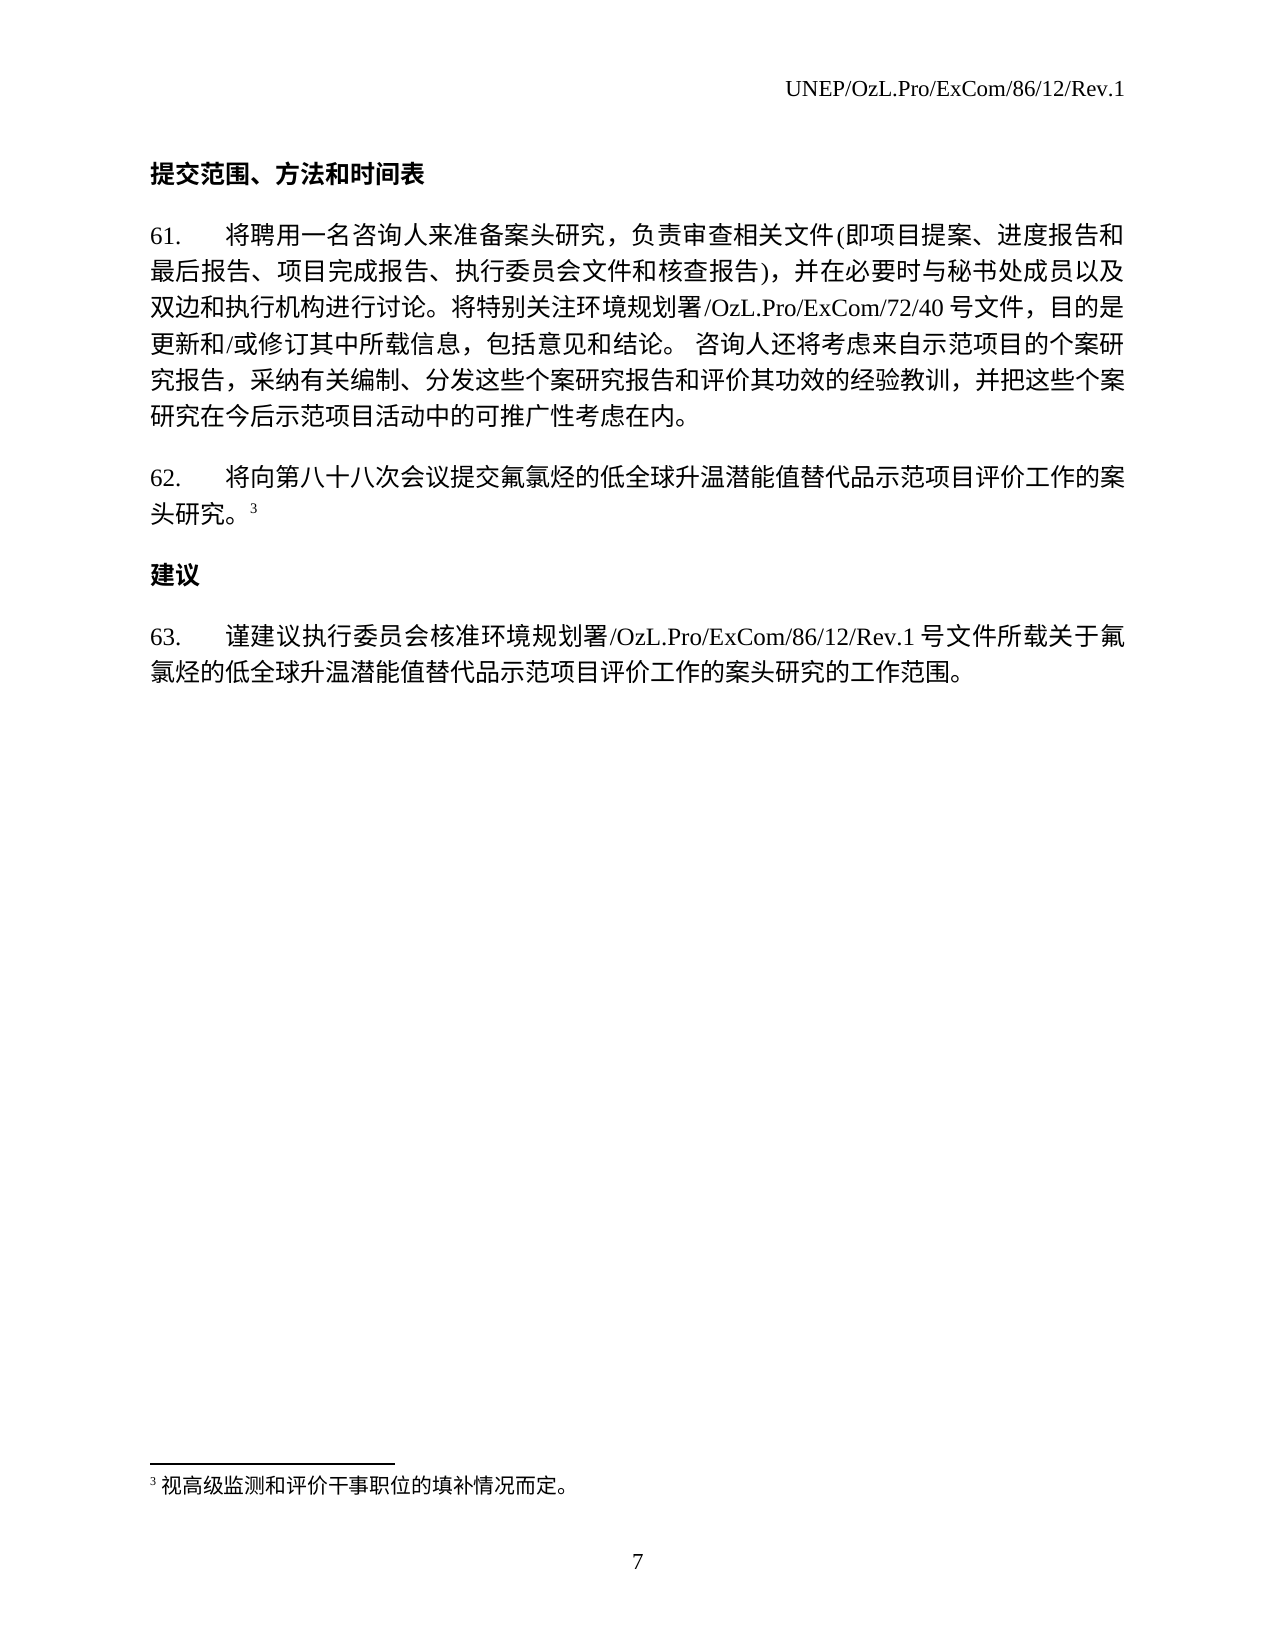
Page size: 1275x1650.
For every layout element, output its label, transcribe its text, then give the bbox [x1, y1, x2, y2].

subtitle 谨建议执行委员会核准环境规划署/OzL.Pro/ExCom/86/12/Rev.1号文件所载关于氟氯烃的低全球升温潜能值替代品示范项目评价工作的案头研究的工作范围。 [150, 617, 1125, 689]
subtitle 将向第八十八次会议提交氟氯烃的低全球升温潜能值替代品示范项目评价工作的案头研究。 [150, 458, 1125, 530]
subtitle 提交范围、方法和时间表 [150, 154, 1125, 190]
subtitle 将聘用一名咨询人来准备案头研究，负责审查相关文件(即项目提案、进度报告和最后报告、项目完成报告、执行委员会文件和核查报告)，并在必要时与秘书处成员以及双边和执行机构进行讨论。将特别关注环境规划署/OzL.Pro/ExCom/72/40号文件，目的是更新和/或修订其中所载信息，包括意见和结论。 咨询人还将考虑来自示范项目的个案研究报告，采纳有关编制、分发这些个案研究报告和评价其功效的经验教训，并把这些个案研究在今后示范项目活动中的可推广性考虑在内。 [150, 215, 1125, 433]
text 建议 [150, 555, 1125, 592]
